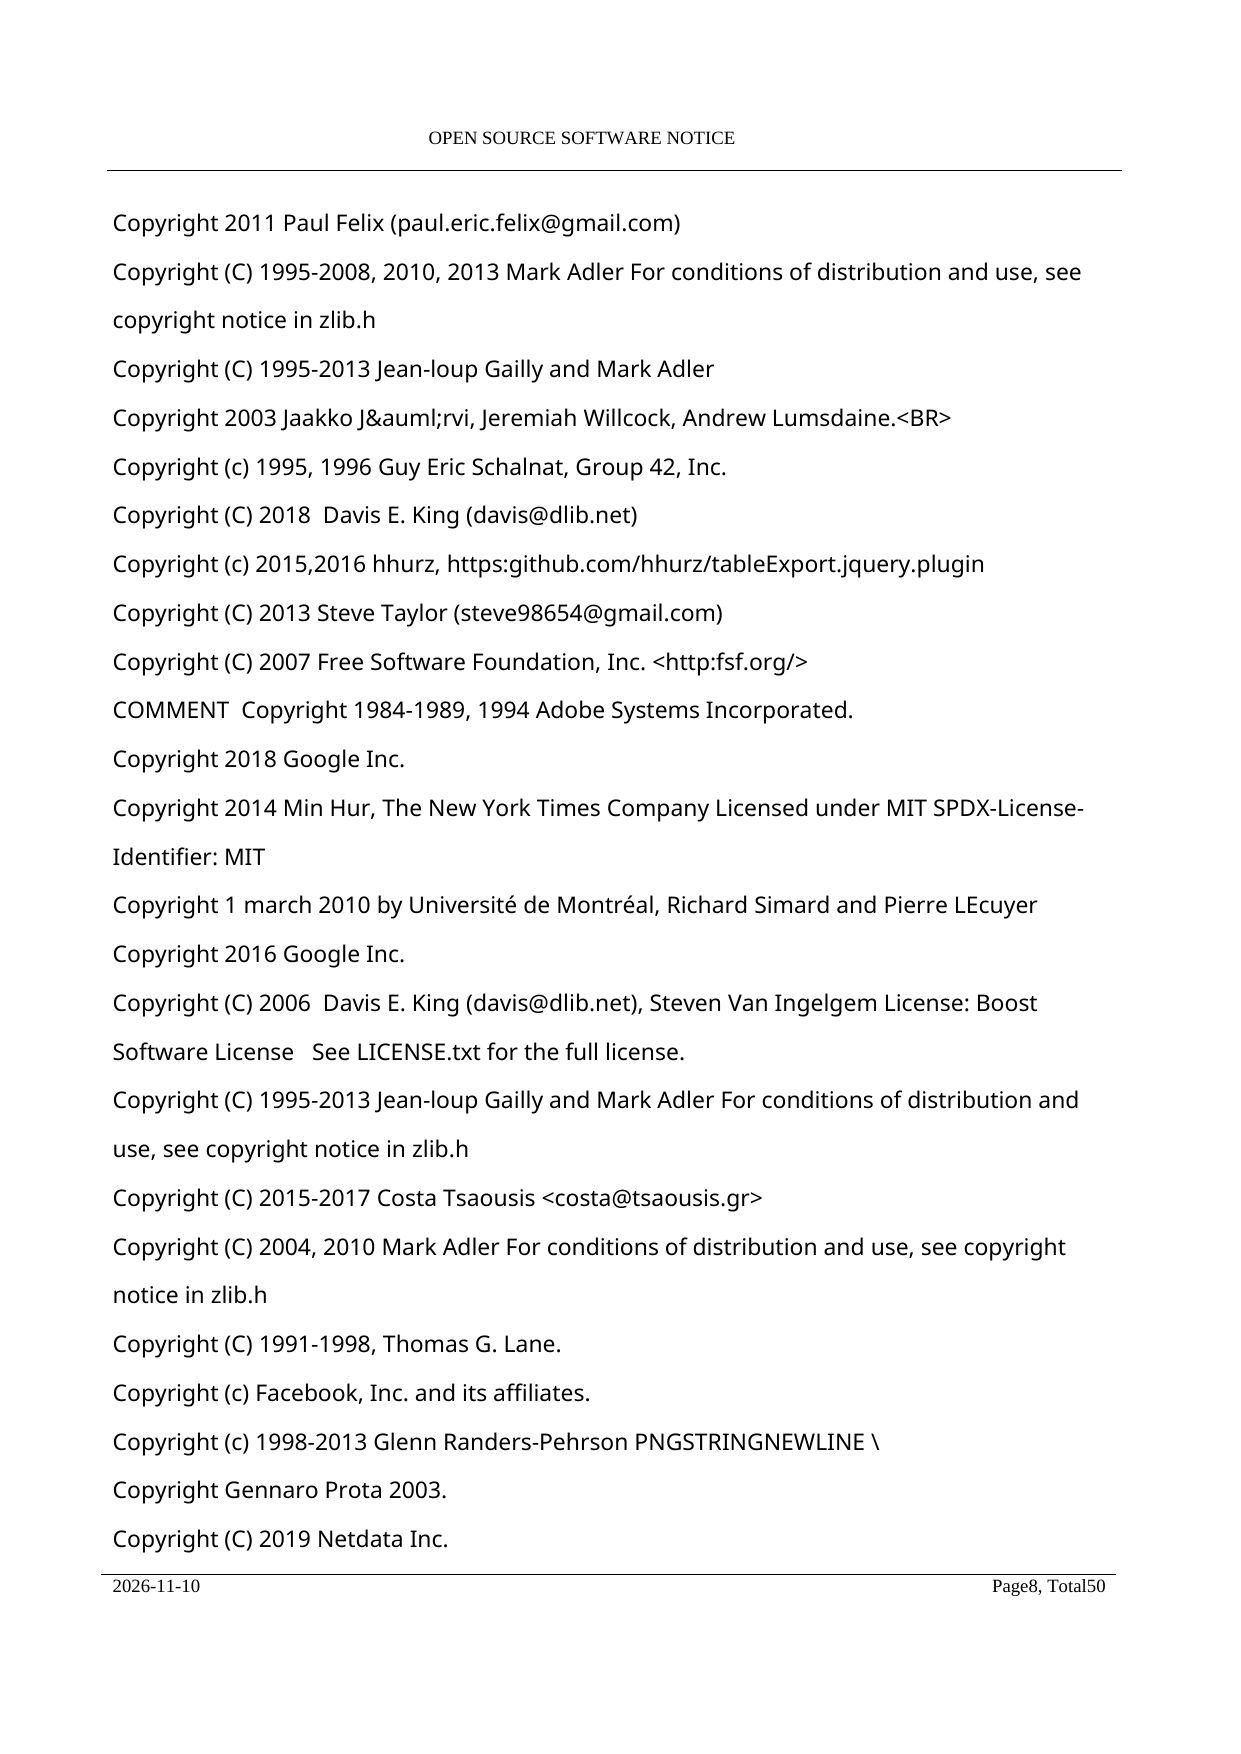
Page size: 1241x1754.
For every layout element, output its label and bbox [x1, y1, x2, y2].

text [112, 206, 1128, 1555]
